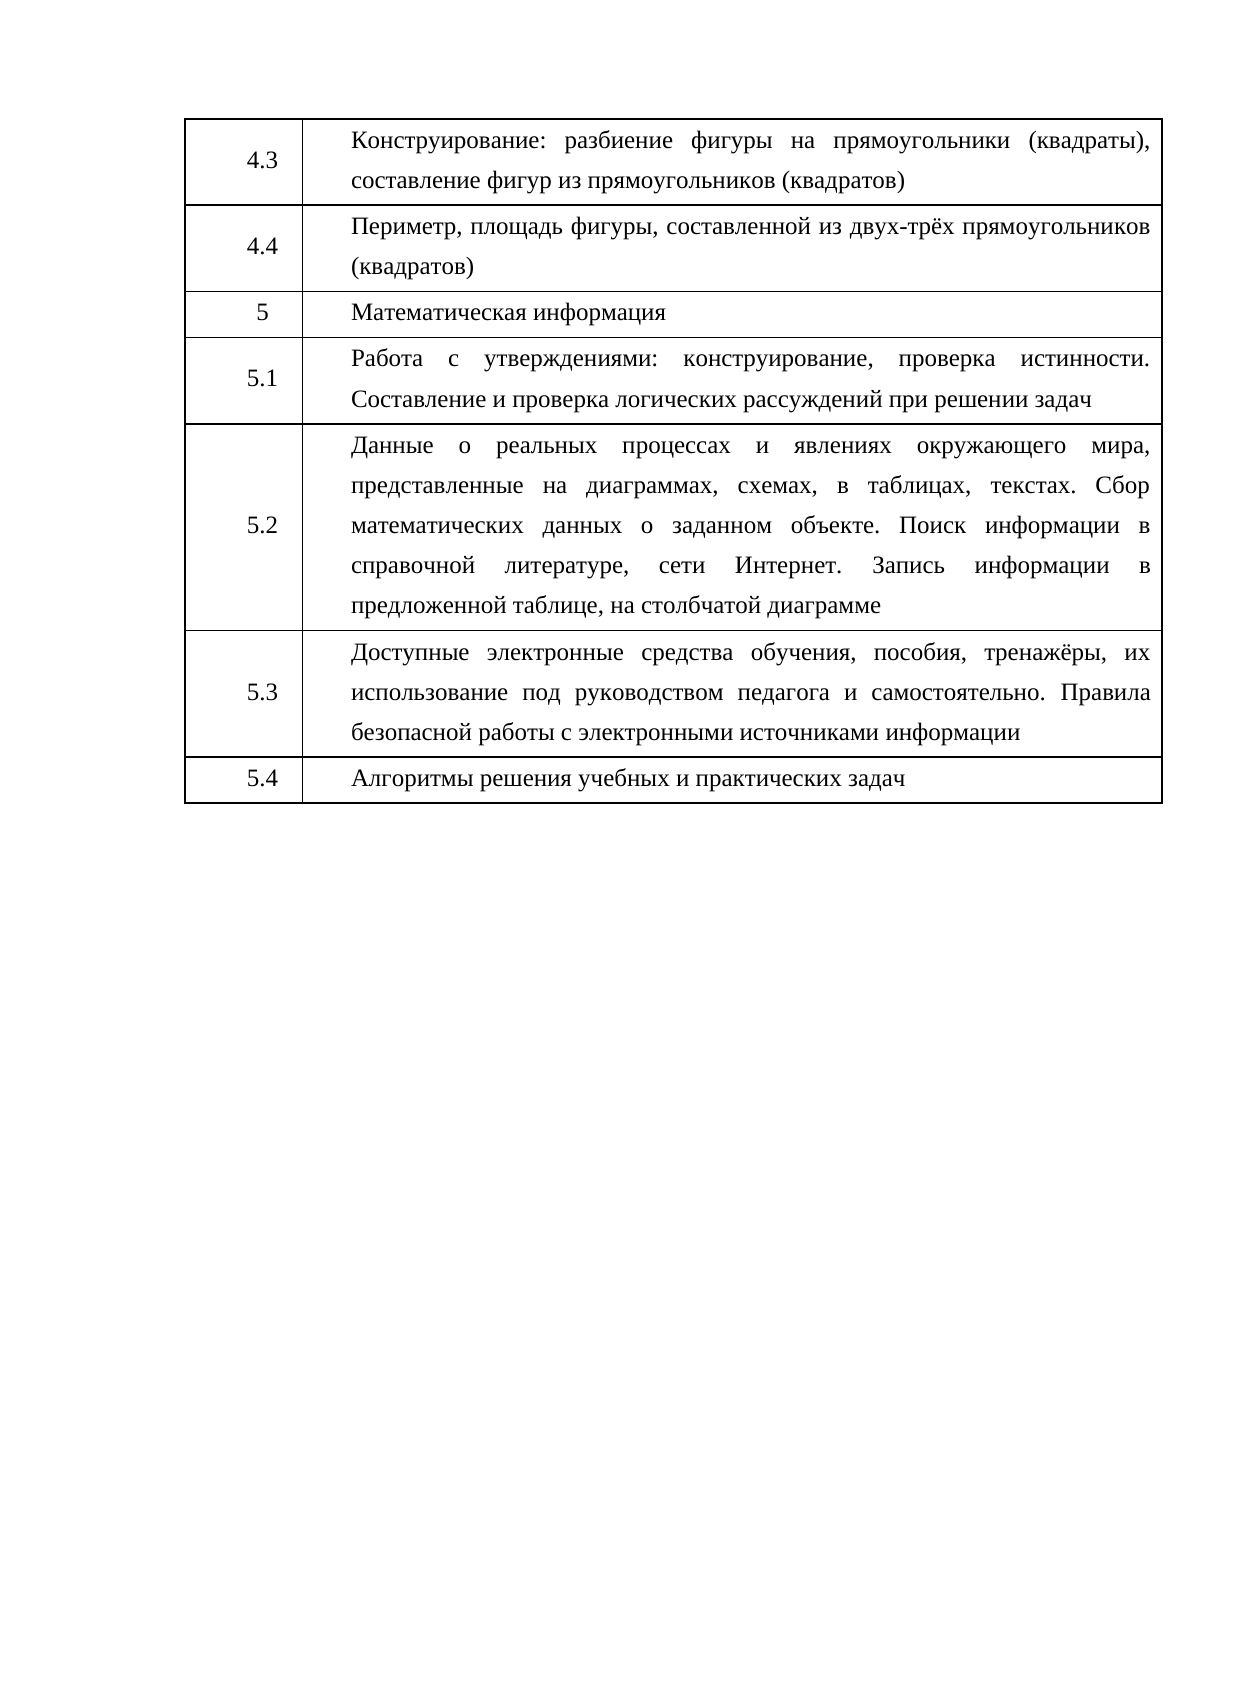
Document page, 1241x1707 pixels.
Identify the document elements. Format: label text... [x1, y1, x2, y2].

table_cell 5.3 [186, 631, 302, 756]
table_cell Доступные электронные средства обучения, пособия, тренажёры, их использование под руководством педагога и самостоятельно. Правила безопасной работы с электронными источниками информации [303, 631, 1161, 756]
table_cell 5.2 [186, 425, 302, 630]
table_cell Математическая информация [303, 292, 1161, 337]
table_cell Конструирование: разбиение фигуры на прямоугольники (квадраты), составление фигур из прямоугольников (квадратов) [303, 120, 1161, 204]
table_cell Периметр, площадь фигуры, составленной из двух-трёх прямоугольников (квадратов) [303, 206, 1161, 291]
table_cell Работа с утверждениями: конструирование, проверка истинности. Составление и проверка логических рассуждений при решении задач [303, 338, 1161, 423]
table_cell 4.4 [186, 206, 302, 291]
table_cell Данные о реальных процессах и явлениях окружающего мира, представленные на диаграммах, схемах, в таблицах, текстах. Сбор математических данных о заданном объекте. Поиск информации в справочной литературе, сети Интернет. Запись информации в предложенной таблице, на столбчатой диаграмме [303, 425, 1161, 630]
table_cell 5.1 [186, 338, 302, 423]
table_cell Алгоритмы решения учебных и практических задач [303, 758, 1161, 802]
table_cell 4.3 [186, 120, 302, 204]
table_cell 5.4 [186, 758, 302, 802]
table_cell 5 [186, 292, 302, 337]
